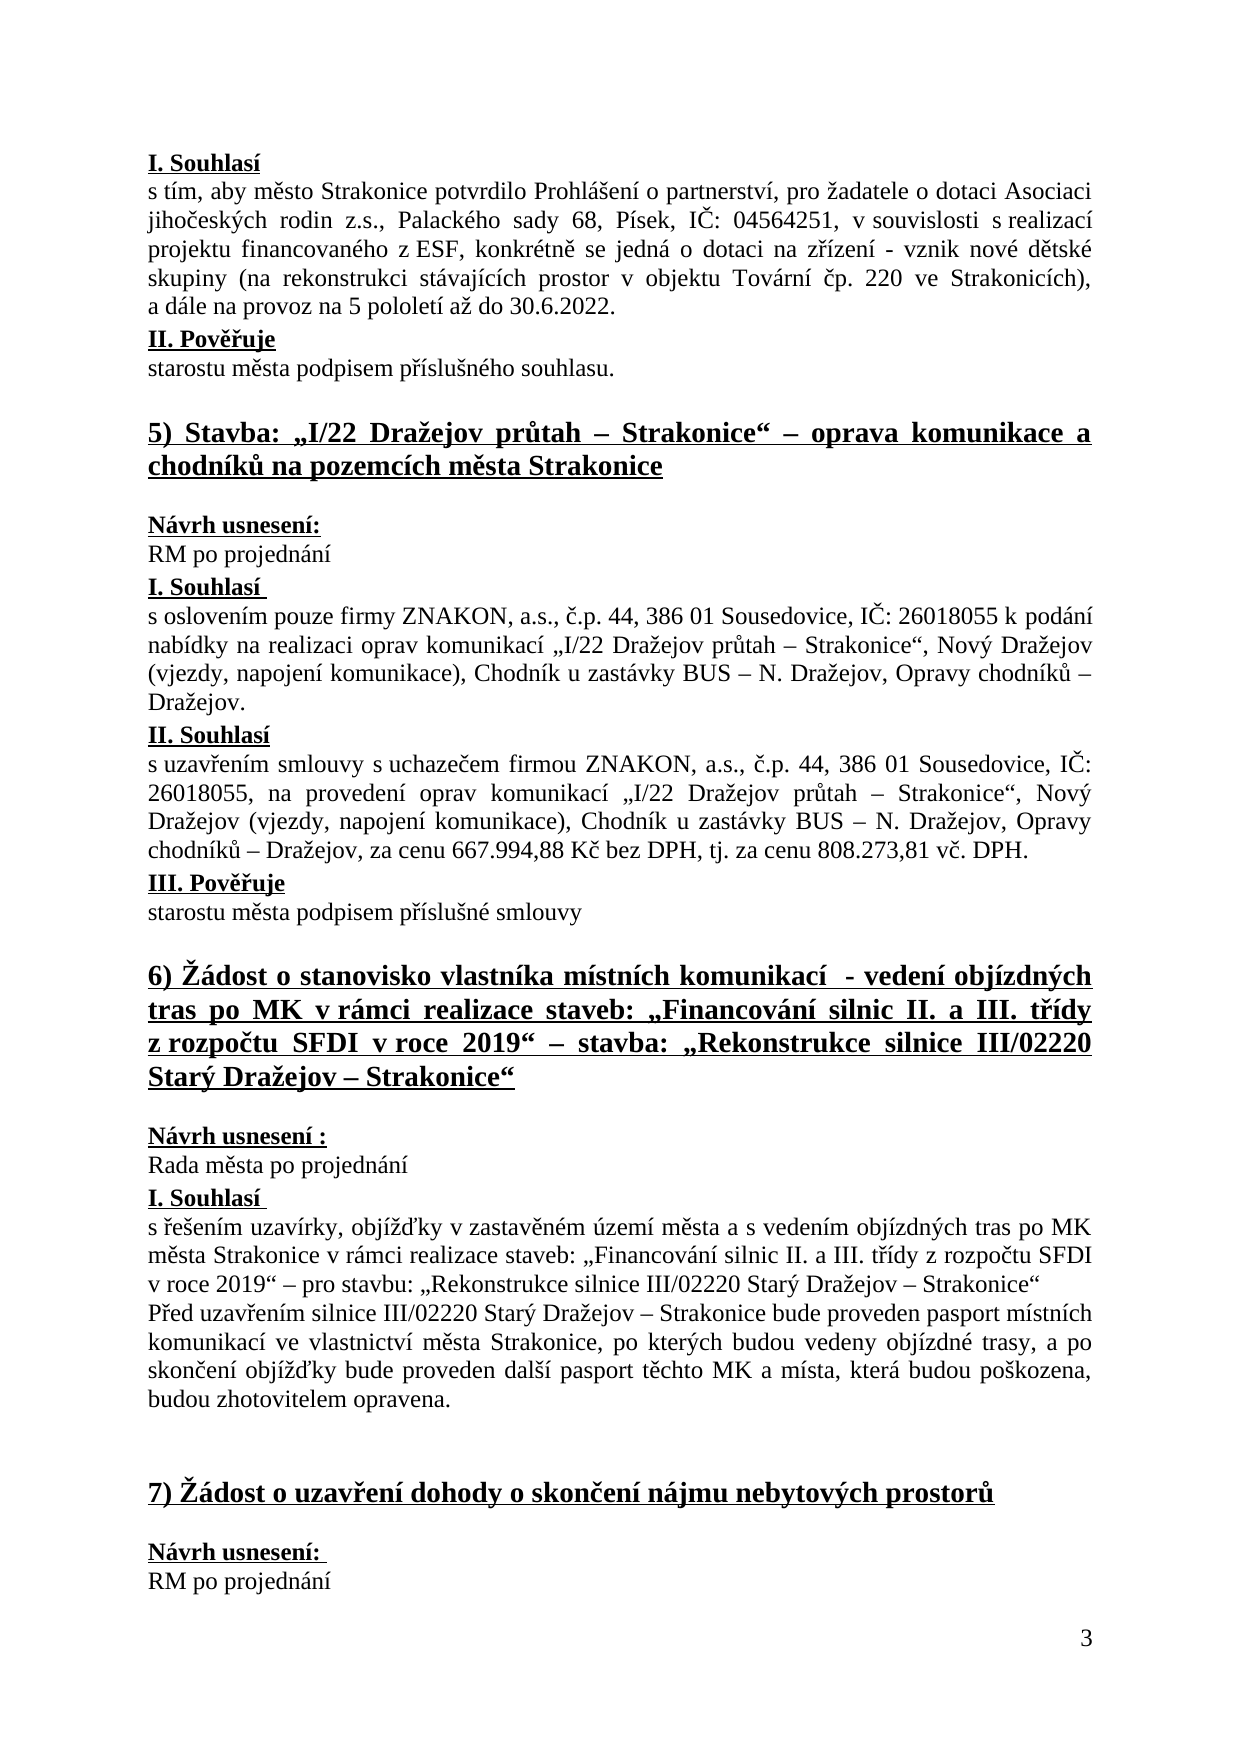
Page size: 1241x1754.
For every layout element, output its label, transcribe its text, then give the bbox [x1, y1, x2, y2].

text starostu města podpisem příslušné smlouvy [148, 897, 1093, 926]
subtitle 7) Žádost o uzavření dohody o skončení nájmu nebytových prostorů [148, 1475, 1093, 1508]
text Před uzavřením silnice III/02220 Starý Dražejov – Strakonice bude proveden pasport místních komunikací ve vlastnictví města Strakonice, po kterých budou vedeny objízdné trasy, a po skončení objížďky bude proveden další pasport těchto MK a místa, která budou poškozena, budou zhotovitelem opravena. [148, 1298, 1093, 1413]
text s oslovením pouze firmy ZNAKON, a.s., č.p. 44, 386 01 Sousedovice, IČ: 26018055 k podání nabídky na realizaci oprav komunikací „I/22 Dražejov průtah – Strakonice“, Nový Dražejov (vjezdy, napojení komunikace), Chodník u zastávky BUS – N. Dražejov, Opravy chodníků – Dražejov. [148, 601, 1093, 716]
text s řešením uzavírky, objížďky v zastavěném území města a s vedením objízdných tras po MK města Strakonice v rámci realizace staveb: „Financování silnic II. a III. třídy z rozpočtu SFDI v roce 2019“ – pro stavbu: „Rekonstrukce silnice III/02220 Starý Dražejov – Strakonice“ [148, 1212, 1093, 1298]
text s uzavřením smlouvy s uchazečem firmou ZNAKON, a.s., č.p. 44, 386 01 Sousedovice, IČ: 26018055, na provedení oprav komunikací „I/22 Dražejov průtah – Strakonice“, Nový Dražejov (vjezdy, napojení komunikace), Chodník u zastávky BUS – N. Dražejov, Opravy chodníků – Dražejov, za cenu 667.994,88 Kč bez DPH, tj. za cenu 808.273,81 vč. DPH. [148, 749, 1093, 864]
text RM po projednání [148, 539, 1093, 568]
text Rada města po projednání [148, 1150, 1093, 1179]
text Návrh usnesení: [148, 1537, 1093, 1566]
text s tím, aby město Strakonice potvrdilo Prohlášení o partnerství, pro žadatele o dotaci Asociaci jihočeských rodin z.s., Palackého sady 68, Písek, IČ: 04564251, v souvislosti s realizací projektu financovaného z ESF, konkrétně se jedná o dotaci na zřízení - vznik nové dětské skupiny (na rekonstrukci stávajících prostor v objektu Tovární čp. 220 ve Strakonicích), a dále na provoz na 5 pololetí až do 30.6.2022. [148, 176, 1093, 320]
text Návrh usnesení: [148, 511, 1093, 539]
subtitle 5) Stavba: „I/22 Dražejov průtah – Strakonice“ – oprava komunikace a chodníků na pozemcích města Strakonice [148, 415, 1093, 482]
subtitle 6) Žádost o stanovisko vlastníka místních komunikací - vedení objízdných tras po MK v rámci realizace staveb: „Financování silnic II. a III. třídy z rozpočtu SFDI v roce 2019“ – stavba: „Rekonstrukce silnice III/02220 Starý Dražejov – Strakonice“ [148, 989, 1093, 1093]
subtitle II. Souhlasí [148, 720, 1093, 749]
subtitle I. Souhlasí [148, 1183, 1093, 1212]
text Návrh usnesení : [148, 1121, 1093, 1150]
subtitle I. Souhlasí [148, 148, 1093, 176]
subtitle 6) Žádost o stanovisko vlastníka místních komunikací - vedení objízdných tras po MK v rámci realizace staveb: „Financování silnic II. a III. třídy z rozpočtu SFDI v roce 2019“ – stavba: „Rekonstrukce silnice III/02220 Starý Dražejov – Strakonice“ [148, 958, 1093, 988]
subtitle I. Souhlasí [148, 572, 1093, 601]
subtitle II. Pověřuje [148, 324, 1093, 353]
text starostu města podpisem příslušného souhlasu. [148, 353, 1093, 382]
text RM po projednání [148, 1566, 1093, 1594]
subtitle III. Pověřuje [148, 868, 1093, 897]
